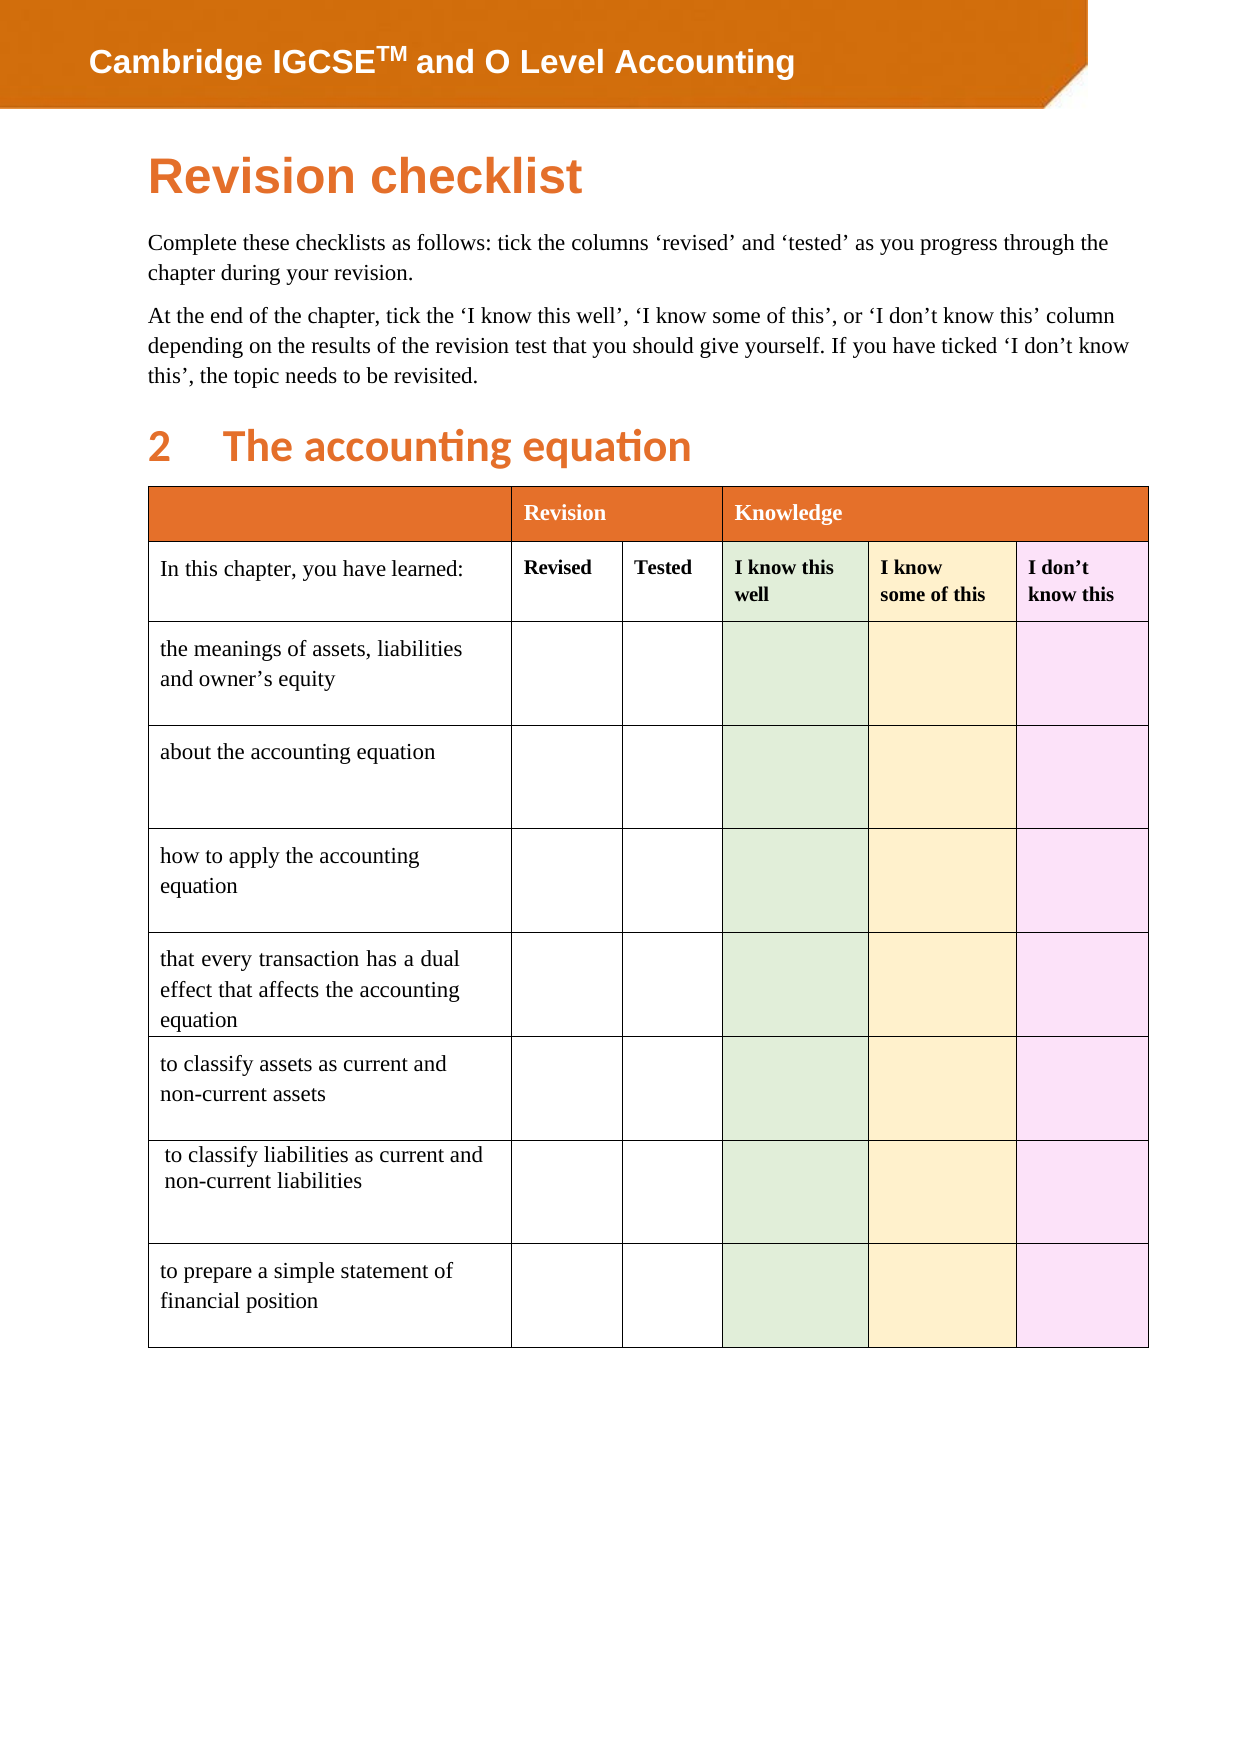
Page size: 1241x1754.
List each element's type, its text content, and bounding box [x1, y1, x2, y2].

table_cell [869, 1141, 1016, 1243]
table_cell [723, 622, 868, 725]
table_cell how to apply the accounting equation [149, 829, 511, 932]
table_header Knowledge [723, 487, 1148, 541]
table_header Revision [512, 487, 722, 541]
table_cell [512, 829, 622, 932]
table_cell [1017, 1244, 1148, 1347]
table_cell [512, 1244, 622, 1347]
table_cell [723, 1244, 868, 1347]
table_cell [512, 1141, 622, 1243]
table_cell [869, 829, 1016, 932]
table_cell [723, 1141, 868, 1243]
table_cell [623, 726, 722, 828]
table_cell [512, 933, 622, 1036]
table_cell [1017, 933, 1148, 1036]
text Complete these checklists as follows: tick the columns ‘revised’ and ‘tested’ as you progress through the chapter during your revision. [148, 229, 1161, 286]
table_cell the meanings of assets, liabilities and owner’s equity [149, 622, 511, 725]
table_cell to prepare a simple statement of financial position [149, 1244, 511, 1347]
table_cell I know this well [723, 542, 868, 621]
table_header [149, 487, 511, 541]
table_cell I know some of this [869, 542, 1016, 621]
picture [0, 0, 1088, 109]
table_cell [512, 726, 622, 828]
table_cell [869, 622, 1016, 725]
table_cell [512, 622, 622, 725]
table_cell [1017, 829, 1148, 932]
text At the end of the chapter, tick the ‘I know this well’, ‘I know some of this’, or ‘I don’t know this’ column depending on the results of the revision test that you should give yourself. If you have ticked ‘I don’t know this’, the topic needs to be revisited. [148, 302, 1161, 388]
table_cell In this chapter, you have learned: [149, 542, 511, 621]
table_cell [723, 933, 868, 1036]
table_cell [869, 726, 1016, 828]
table_cell [1017, 1141, 1148, 1243]
table_cell [623, 1037, 722, 1140]
table_cell that every transaction has a dual effect that affects the accounting equation [149, 933, 511, 1036]
table_cell [623, 829, 722, 932]
table_cell [869, 933, 1016, 1036]
table_cell about the accounting equation [149, 726, 511, 828]
table_cell [512, 1037, 622, 1140]
table_cell [1017, 622, 1148, 725]
table_cell Revised [512, 542, 622, 621]
table_cell [723, 1037, 868, 1140]
table_cell [623, 1244, 722, 1347]
table_cell [623, 622, 722, 725]
table_cell I don’t know this [1017, 542, 1148, 621]
table_cell [623, 1141, 722, 1243]
table_cell [1017, 1037, 1148, 1140]
text 2 The accounting equation [148, 417, 1161, 473]
table_cell [723, 726, 868, 828]
table_cell [1017, 726, 1148, 828]
table_cell [723, 829, 868, 932]
table_cell to classify assets as current and non-current assets [149, 1037, 511, 1140]
table_cell to classify liabilities as current and non-current liabilities [149, 1141, 511, 1243]
title Revision checklist [148, 147, 1161, 204]
table_cell Tested [623, 542, 722, 621]
table_cell [623, 933, 722, 1036]
table_cell [869, 1244, 1016, 1347]
table_cell [869, 1037, 1016, 1140]
